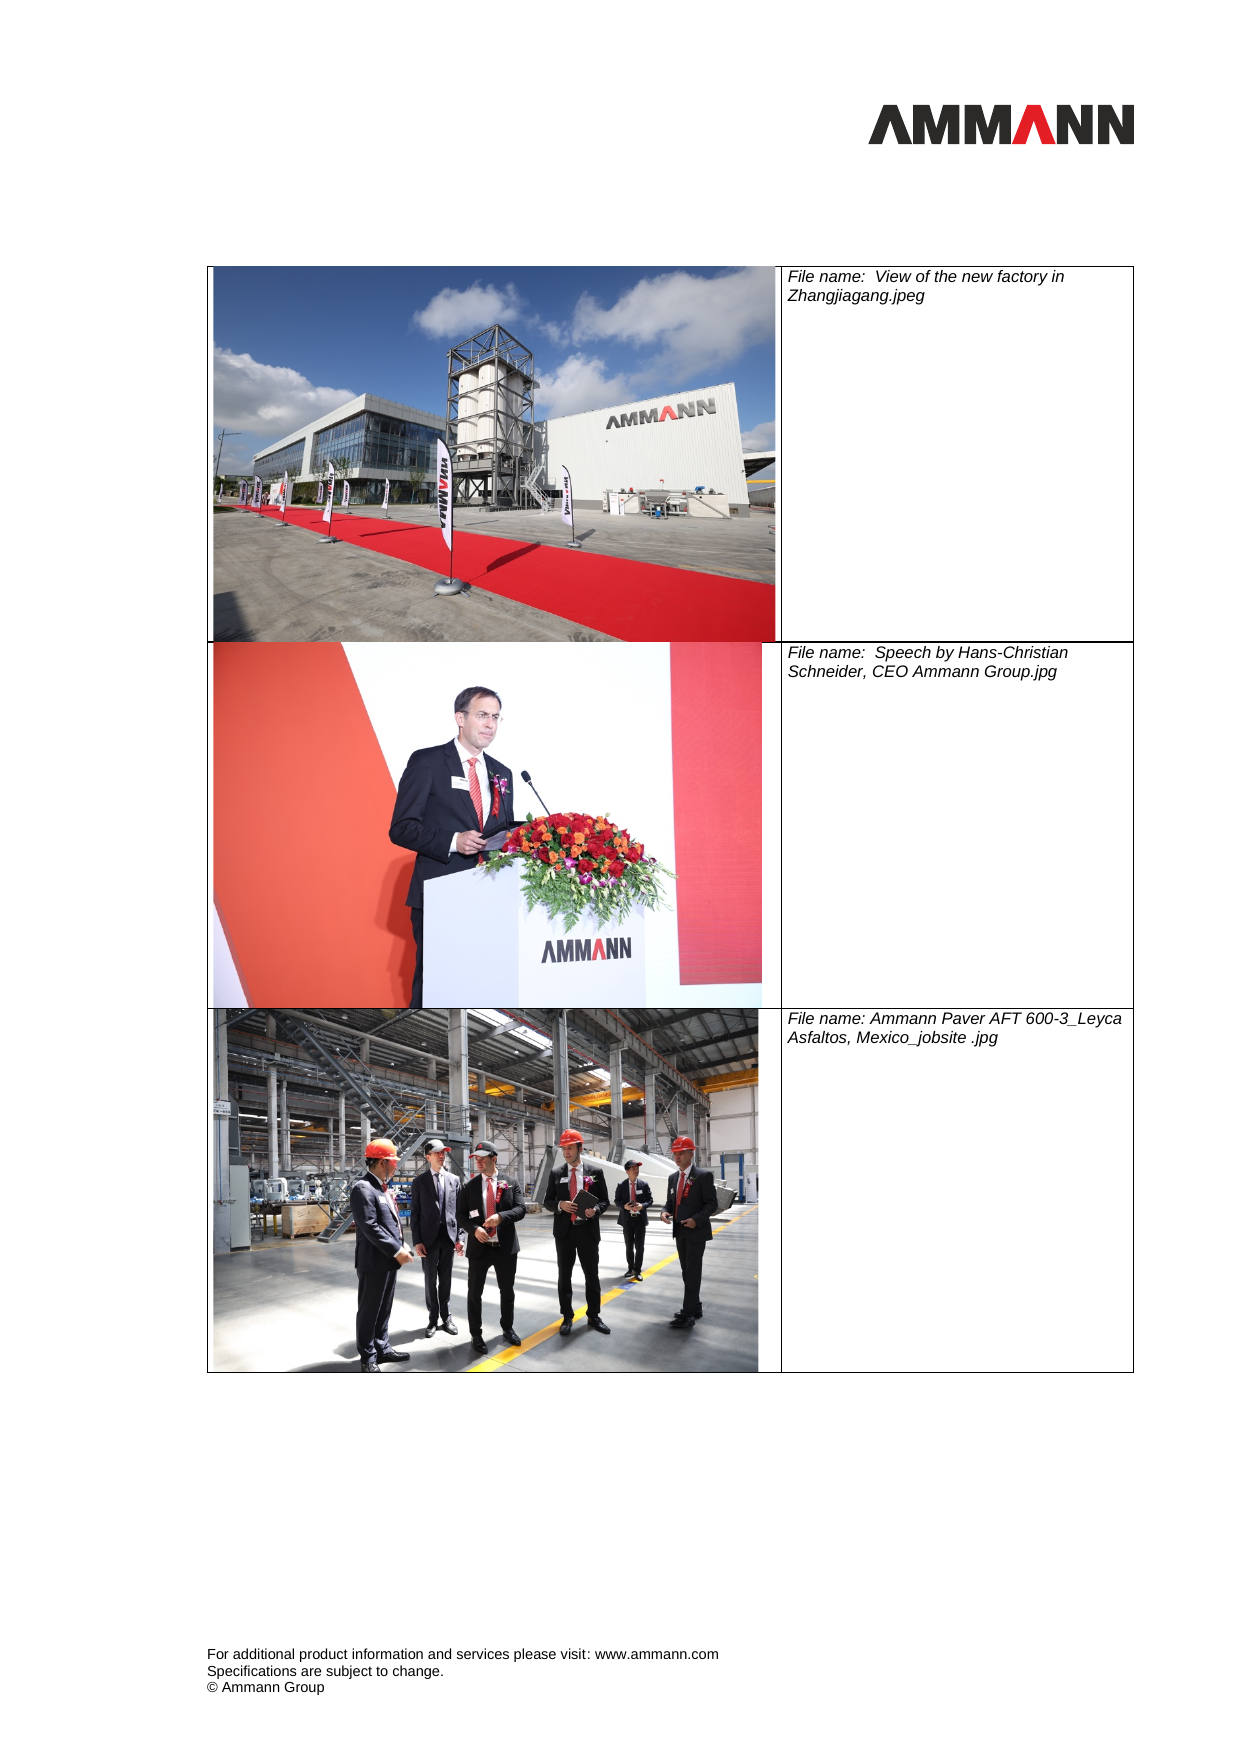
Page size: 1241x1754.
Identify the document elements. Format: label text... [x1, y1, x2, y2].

picture [213, 266, 776, 1008]
table_cell File name: Speech by Hans-Christian Schneider, CEO Ammann Group.jpg [782, 643, 1133, 1008]
table_cell File name: Ammann Paver AFT 600-3_Leyca Asfaltos, Mexico_jobsite .jpg [782, 1009, 1133, 1372]
table_header [208, 267, 213, 641]
table_header File name: View of the new factory in Zhangjiagang.jpeg [782, 267, 1133, 641]
table_cell [208, 1009, 213, 1372]
table_cell [208, 643, 213, 1008]
picture [213, 1009, 759, 1372]
table_header [776, 267, 781, 641]
table_cell [759, 1009, 781, 1372]
table_cell [762, 643, 781, 1008]
